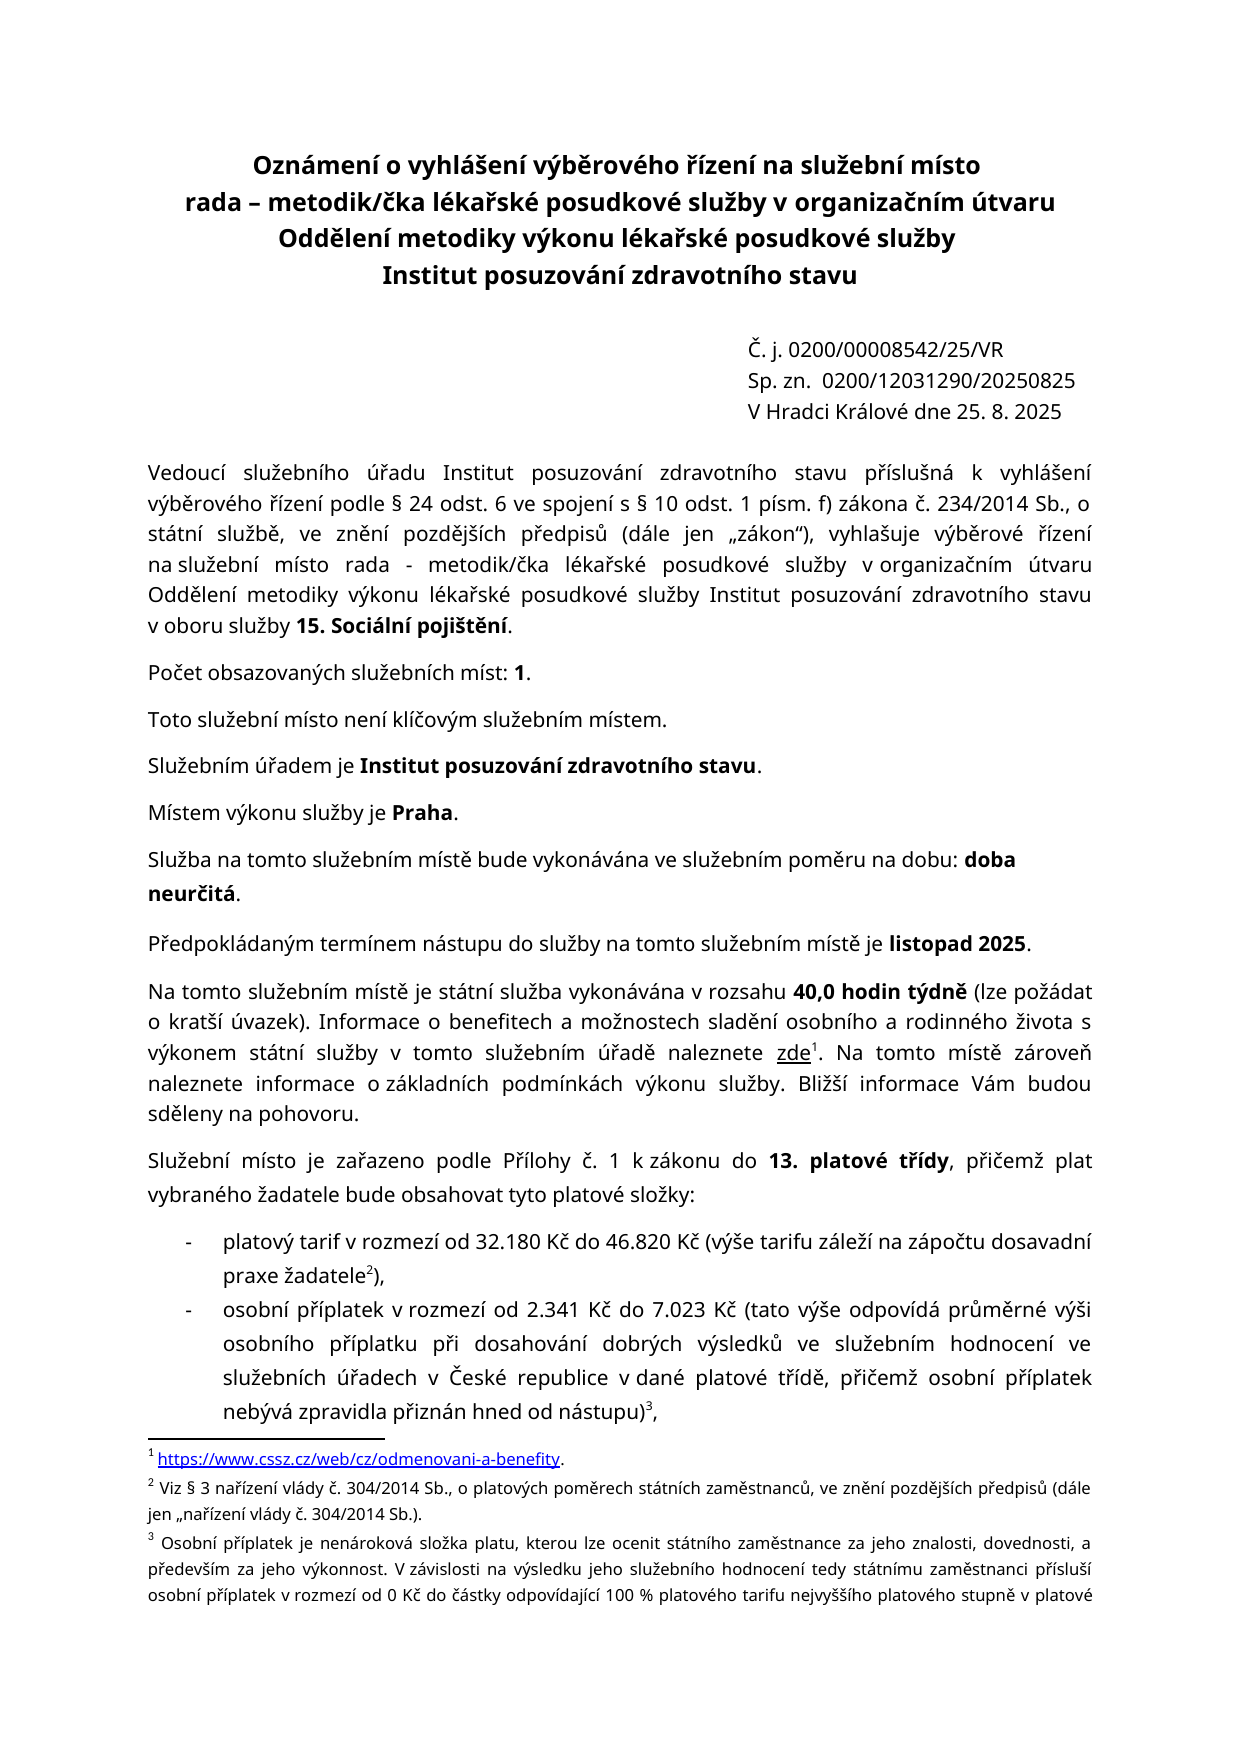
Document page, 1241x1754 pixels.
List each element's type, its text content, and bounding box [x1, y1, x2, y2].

list osobní příplatek v rozmezí od 2.341 Kč do 7.023 Kč (tato výše odpovídá průměrné výši osobního příplatku při dosahování dobrých výsledků ve služebním hodnocení ve služebních úřadech v České republice v dané platové třídě, přičemž osobní příplatek nebývá zpravidla přiznán hned od nástupu), [185, 1295, 1093, 1426]
text Vedoucí služebního úřadu Institut posuzování zdravotního stavu příslušná k vyhlášení výběrového řízení podle § 24 odst. 6 ve spojení s § 10 odst. 1 písm. f) zákona č. 234/2014 Sb., o státní službě, ve znění pozdějších předpisů (dále jen „zákon“), vyhlašuje výběrové řízení na služební místo rada - metodik/čka lékařské posudkové služby v organizačním útvaru Oddělení metodiky výkonu lékařské posudkové služby Institut posuzování zdravotního stavu v oboru služby 15. Sociální pojištění. [148, 458, 1093, 639]
list platový tarif v rozmezí od 32.180 Kč do 46.820 Kč (výše tarifu záleží na zápočtu dosavadní praxe žadatele), [185, 1227, 1093, 1290]
text Počet obsazovaných služebních míst: 1. [148, 658, 1093, 687]
text Č. j. 0200/00008542/25/VR [148, 336, 1093, 364]
text Služebním úřadem je Institut posuzování zdravotního stavu. [148, 752, 1093, 780]
text Služba na tomto služebním místě bude vykonávána ve služebním poměru na dobu: doba neurčitá. [148, 845, 1093, 907]
text Toto služební místo není klíčovým služebním místem. [148, 705, 1093, 733]
text Sp. zn. 0200/12031290/20250825 [148, 366, 1093, 394]
text V Hradci Králové dne 25. 8. 2025 [748, 397, 1093, 425]
text Předpokládaným termínem nástupu do služby na tomto služebním místě je listopad 2025. [148, 929, 1093, 958]
text Na tomto služebním místě je státní služba vykonávána v rozsahu 40,0 hodin týdně (lze požádat o kratší úvazek). Informace o benefitech a možnostech sladění osobního a rodinného života s výkonem státní služby v tomto služebním úřadě naleznete zde. Na tomto místě zároveň naleznete informace o základních podmínkách výkonu služby. Bližší informace Vám budou sděleny na pohovoru. [148, 977, 1093, 1128]
text Oznámení o vyhlášení výběrového řízení na služební místo rada – metodik/čka lékařské posudkové služby v organizačním útvaru Oddělení metodiky výkonu lékařské posudkové služby Institut posuzování zdravotního stavu [148, 148, 1093, 292]
text Služební místo je zařazeno podle Přílohy č. 1 k zákonu do 13. platové třídy, přičemž plat vybraného žadatele bude obsahovat tyto platové složky: [148, 1147, 1093, 1209]
text Místem výkonu služby je Praha. [148, 798, 1093, 827]
